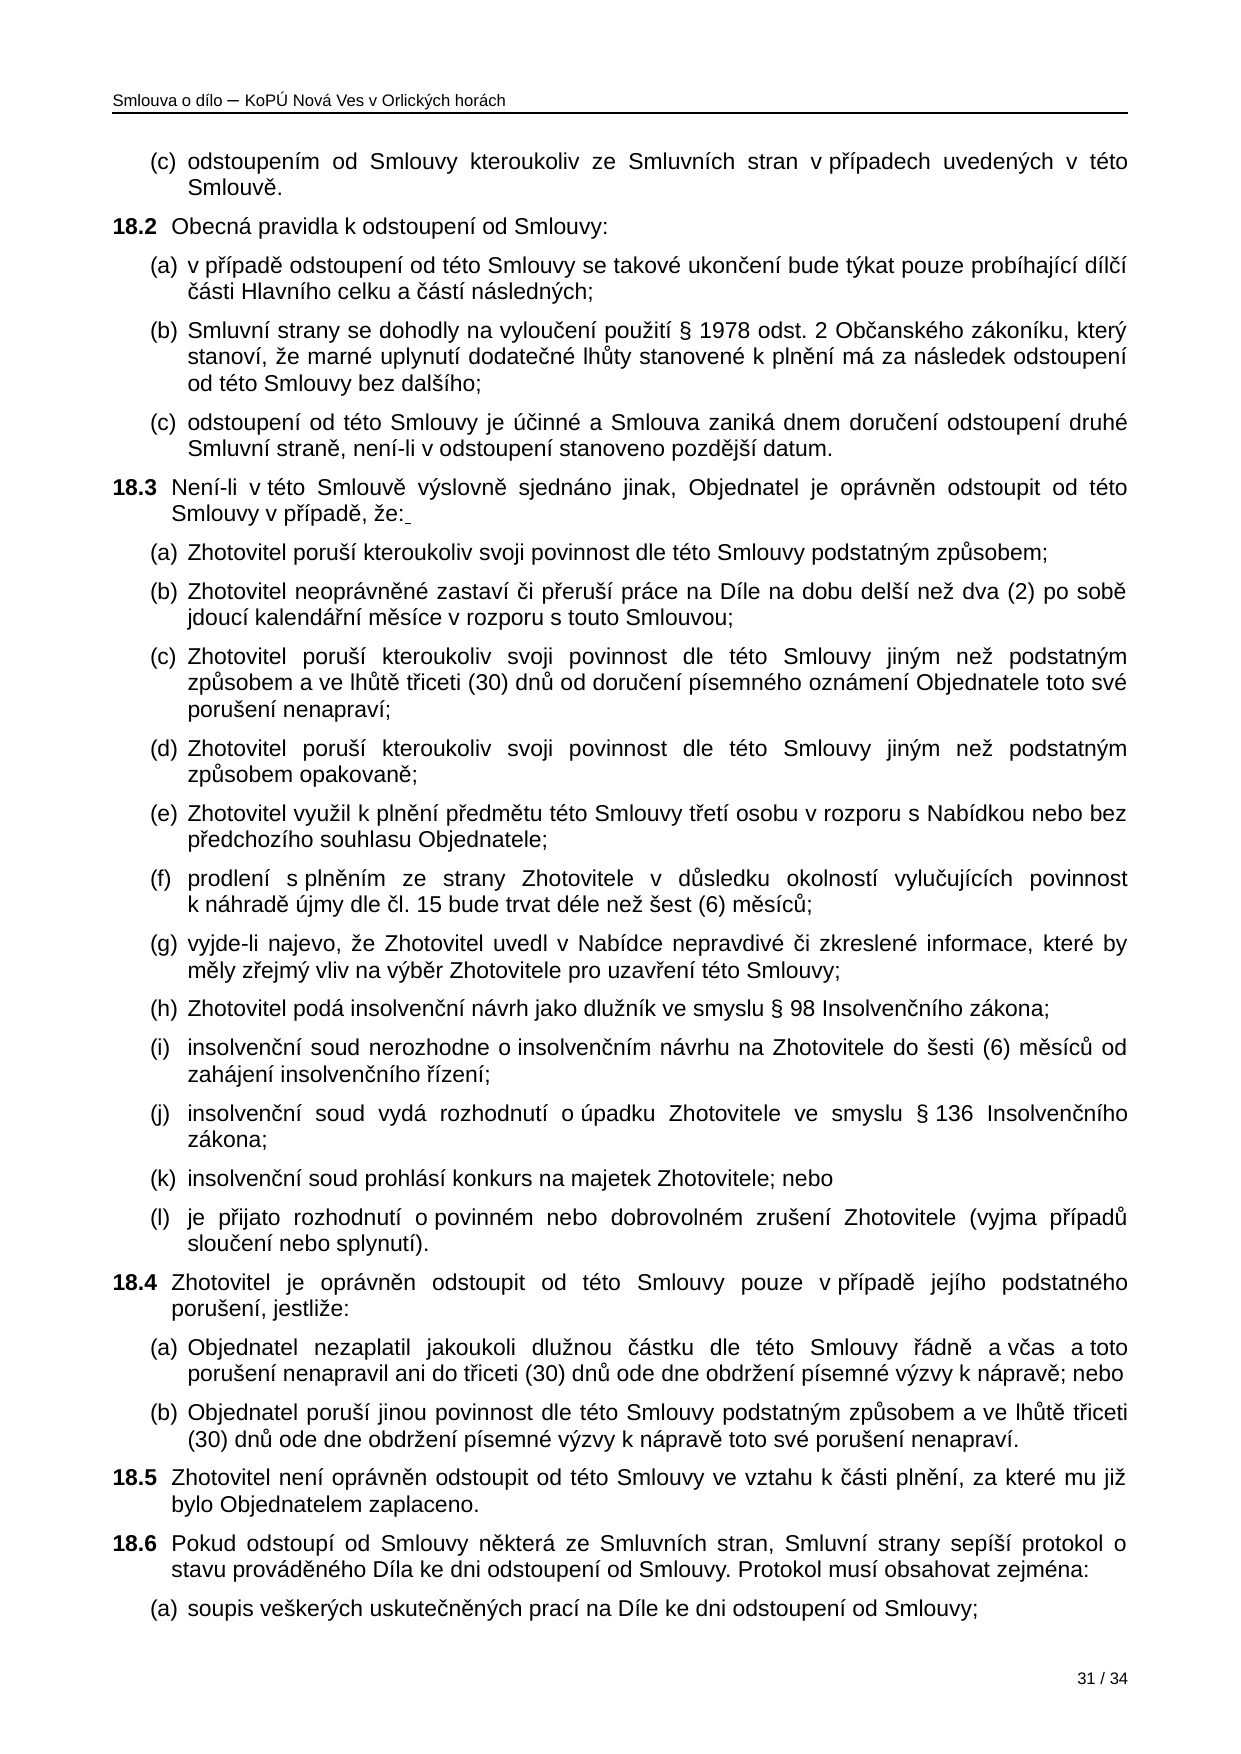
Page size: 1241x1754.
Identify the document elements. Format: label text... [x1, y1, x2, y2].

list insolvenční soud vydá rozhodnutí o úpadku Zhotovitele ve smyslu § 136 Insolvenčního zákona; [150, 1099, 1128, 1152]
list Zhotovitel využil k plnění předmětu této Smlouvy třetí osobu v rozporu s Nabídkou nebo bez předchozího souhlasu Objednatele; [150, 800, 1128, 852]
text Zhotovitel není oprávněn odstoupit od této Smlouvy ve vztahu k části plnění, za které mu již bylo Objednatelem zaplaceno. [112, 1464, 1128, 1517]
list Objednatel poruší jinou povinnost dle této Smlouvy podstatným způsobem a ve lhůtě třiceti (30) dnů ode dne obdržení písemné výzvy k nápravě toto své porušení nenapraví. [150, 1399, 1128, 1452]
list prodlení s plněním ze strany Zhotovitele v důsledku okolností vylučujících povinnost k náhradě újmy dle čl. 15 bude trvat déle než šest (6) měsíců; [150, 865, 1128, 918]
list Zhotovitel poruší kteroukoliv svoji povinnost dle této Smlouvy podstatným způsobem; [150, 539, 1128, 565]
list odstoupením od Smlouvy kteroukoliv ze Smluvních stran v případech uvedených v této Smlouvě. [150, 148, 1128, 200]
list insolvenční soud prohlásí konkurs na majetek Zhotovitele; nebo [150, 1165, 1128, 1191]
text Pokud odstoupí od Smlouvy některá ze Smluvních stran, Smluvní strany sepíší protokol o stavu prováděného Díla ke dni odstoupení od Smlouvy. Protokol musí obsahovat zejména: [112, 1529, 1128, 1582]
list vyjde-li najevo, že Zhotovitel uvedl v Nabídce nepravdivé či zkreslené informace, které by měly zřejmý vliv na výběr Zhotovitele pro uzavření této Smlouvy; [150, 930, 1128, 983]
text Není-li v této Smlouvě výslovně sjednáno jinak, Objednatel je oprávněn odstoupit od této Smlouvy v případě, že: [112, 474, 1128, 526]
list insolvenční soud nerozhodne o insolvenčním návrhu na Zhotovitele do šesti (6) měsíců od zahájení insolvenčního řízení; [150, 1034, 1128, 1087]
list odstoupení od této Smlouvy je účinné a Smlouva zaniká dnem doručení odstoupení druhé Smluvní straně, není-li v odstoupení stanoveno pozdější datum. [150, 408, 1128, 461]
list soupis veškerých uskutečněných prací na Díle ke dni odstoupení od Smlouvy; [150, 1595, 1128, 1621]
list Zhotovitel podá insolvenční návrh jako dlužník ve smyslu § 98 Insolvenčního zákona; [150, 995, 1128, 1022]
list Objednatel nezaplatil jakoukoli dlužnou částku dle této Smlouvy řádně a včas a toto porušení nenapravil ani do třiceti (30) dnů ode dne obdržení písemné výzvy k nápravě; nebo [150, 1334, 1128, 1387]
list Zhotovitel neoprávněné zastaví či přeruší práce na Díle na dobu delší než dva (2) po sobě jdoucí kalendářní měsíce v rozporu s touto Smlouvou; [150, 578, 1128, 631]
list Smluvní strany se dohodly na vyloučení použití § 1978 odst. 2 Občanského zákoníku, který stanoví, že marné uplynutí dodatečné lhůty stanovené k plnění má za následek odstoupení od této Smlouvy bez dalšího; [150, 317, 1128, 396]
list je přijato rozhodnutí o povinném nebo dobrovolném zrušení Zhotovitele (vyjma případů sloučení nebo splynutí). [150, 1203, 1128, 1256]
list Zhotovitel poruší kteroukoliv svoji povinnost dle této Smlouvy jiným než podstatným způsobem a ve lhůtě třiceti (30) dnů od doručení písemného oznámení Objednatele toto své porušení nenapraví; [150, 643, 1128, 722]
list v případě odstoupení od této Smlouvy se takové ukončení bude týkat pouze probíhající dílčí části Hlavního celku a částí následných; [150, 252, 1128, 304]
text Zhotovitel je oprávněn odstoupit od této Smlouvy pouze v případě jejího podstatného porušení, jestliže: [112, 1269, 1128, 1321]
text Obecná pravidla k odstoupení od Smlouvy: [112, 213, 1128, 239]
list Zhotovitel poruší kteroukoliv svoji povinnost dle této Smlouvy jiným než podstatným způsobem opakovaně; [150, 734, 1128, 787]
